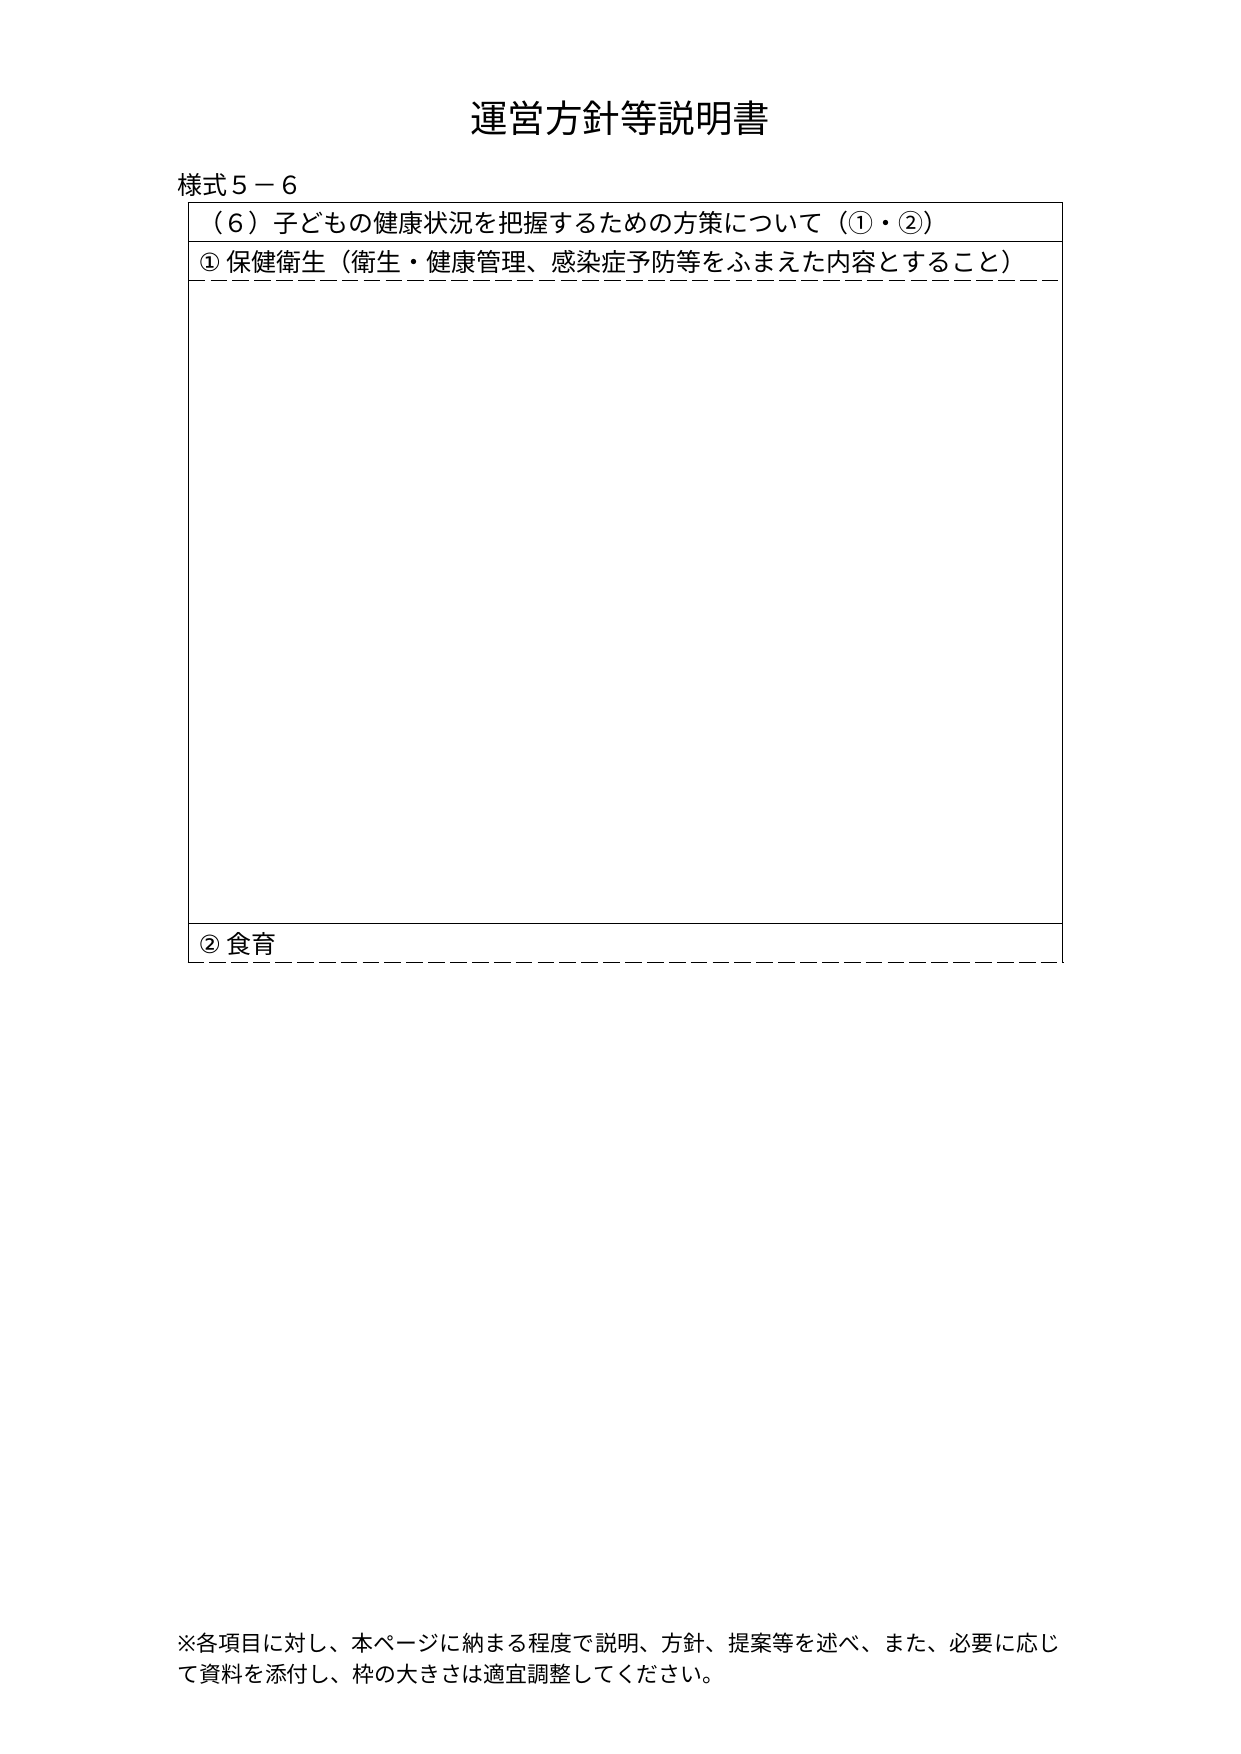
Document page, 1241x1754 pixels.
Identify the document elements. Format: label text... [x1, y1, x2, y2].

table_cell ①保健衛生（衛生・健康管理、感染症予防等をふまえた内容とすること） [189, 242, 1062, 279]
table_header （６）子どもの健康状況を把握するための方策について（①・②） [189, 203, 1062, 241]
text 様式５－６ [177, 164, 1063, 202]
table_cell [189, 280, 1062, 923]
table_cell ②食育 [189, 924, 1062, 962]
